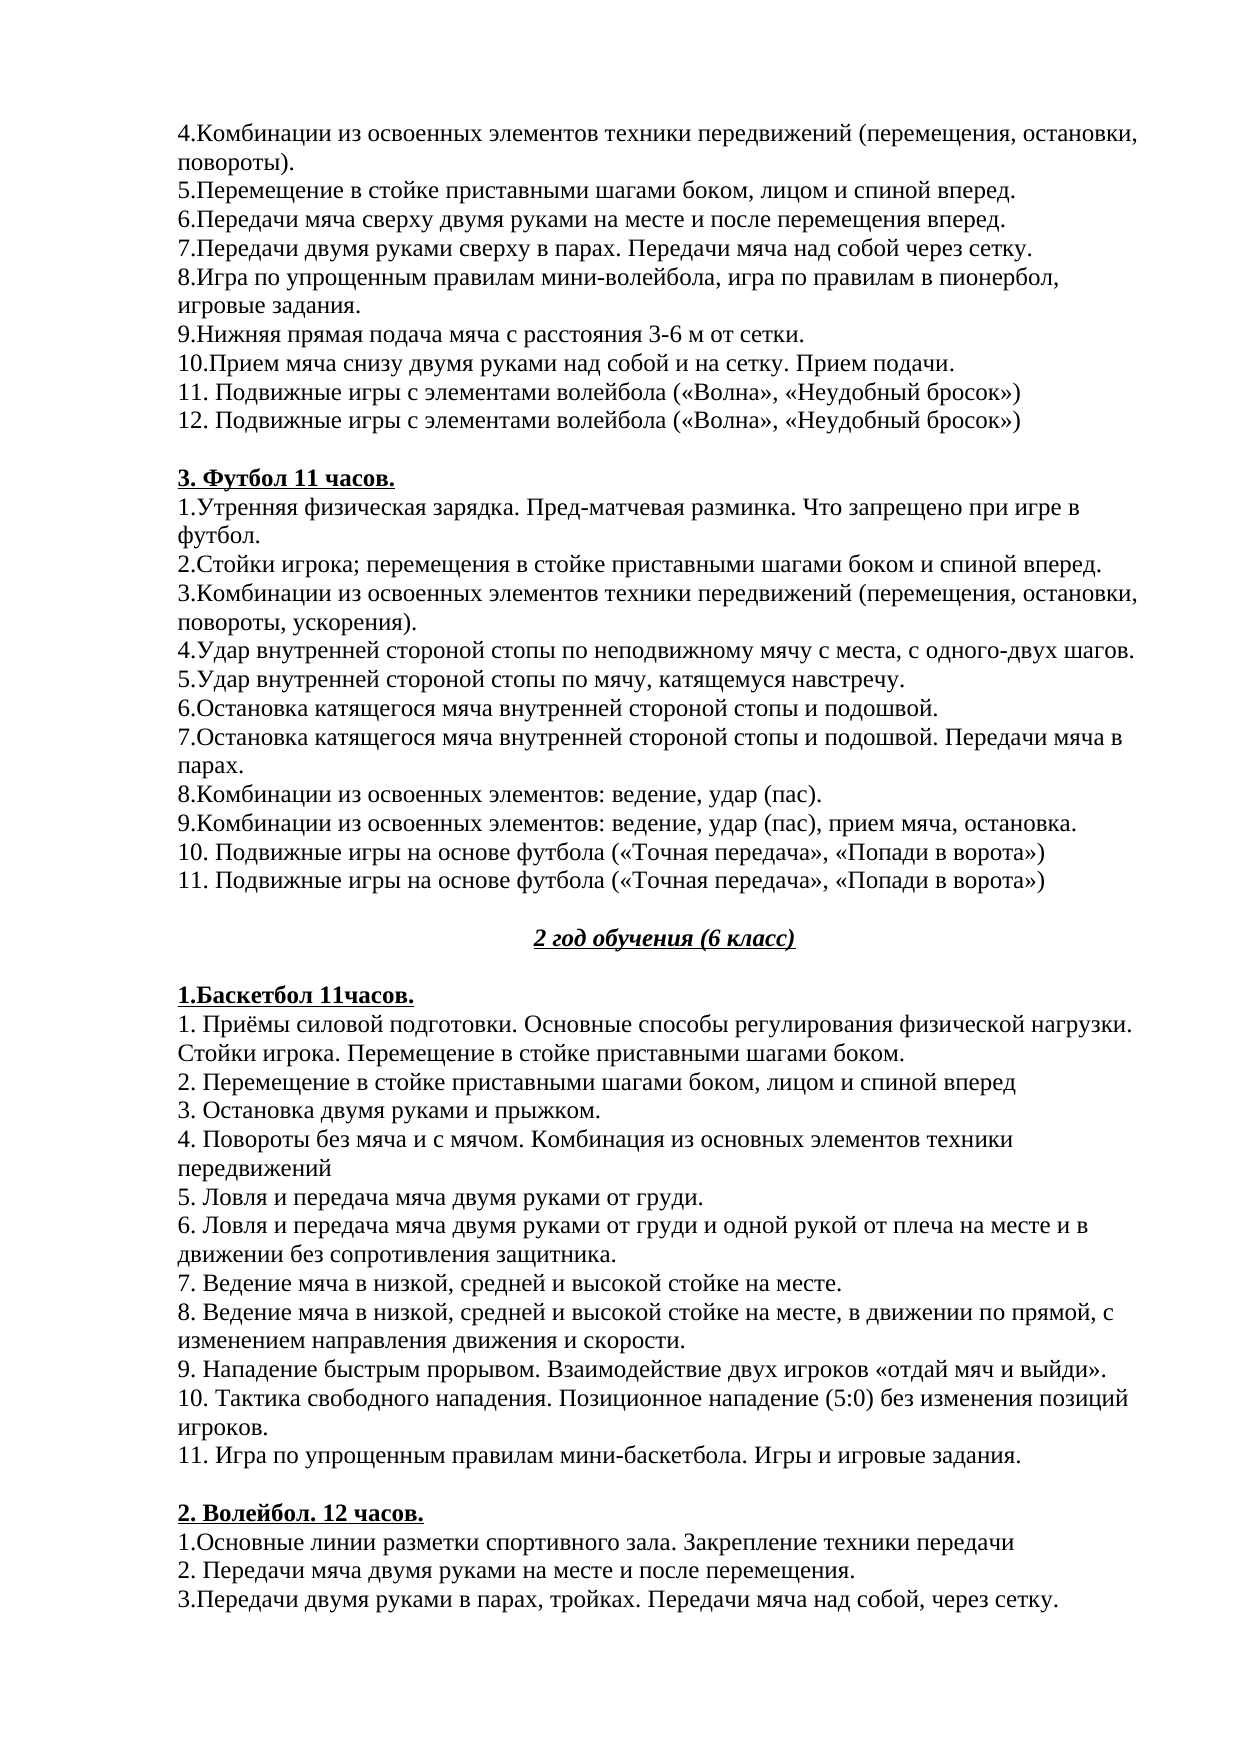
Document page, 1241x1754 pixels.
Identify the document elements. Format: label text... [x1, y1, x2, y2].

text 11. Игра по упрощенным правилам мини-баскетбола. Игры и игровые задания. [177, 1441, 1152, 1469]
text 4. Повороты без мяча и с мячом. Комбинация из основных элементов техники передвижений [177, 1124, 1152, 1182]
text 1. Приёмы силовой подготовки. Основные способы регулирования физической нагрузки. Стойки игрока. Перемещение в стойке приставными шагами боком. [177, 1009, 1152, 1067]
text 9.Комбинации из освоенных элементов: ведение, удар (пас), прием мяча, остановка. [177, 808, 1152, 837]
text 2 год обучения (6 класс) [177, 923, 1152, 952]
text 11. Подвижные игры с элементами волейбола («Волна», «Неудобный бросок») [177, 377, 1152, 406]
text 5. Ловля и передача мяча двумя руками от груди. [177, 1182, 1152, 1211]
text 6.Остановка катящегося мяча внутренней стороной стопы и подошвой. [177, 693, 1152, 722]
text 3. Остановка двумя руками и прыжком. [177, 1096, 1152, 1124]
text 9.Нижняя прямая подача мяча с расстояния 3-6 м от сетки. [177, 319, 1152, 348]
text 9. Нападение быстрым прорывом. Взаимодействие двух игроков «отдай мяч и выйди». [177, 1354, 1152, 1383]
text 11. Подвижные игры на основе футбола («Точная передача», «Попади в ворота») [177, 866, 1152, 894]
text 4.Удар внутренней стороной стопы по неподвижному мячу с места, с одного-двух шагов. [177, 636, 1152, 664]
text 10. Тактика свободного нападения. Позиционное нападение (5:0) без изменения позиций игроков. [177, 1383, 1152, 1441]
text 2. Перемещение в стойке приставными шагами боком, лицом и спиной вперед [177, 1067, 1152, 1096]
text 2.Стойки игрока; перемещения в стойке приставными шагами боком и спиной вперед. [177, 549, 1152, 578]
text 3.Передачи двумя руками в парах, тройках. Передачи мяча над собой, через сетку. [177, 1584, 1152, 1613]
text 12. Подвижные игры с элементами волейбола («Волна», «Неудобный бросок») [177, 406, 1152, 434]
text 8. Ведение мяча в низкой, средней и высокой стойке на месте, в движении по прямой, с изменением направления движения и скорости. [177, 1297, 1152, 1354]
text 2. Передачи мяча двумя руками на месте и после перемещения. [177, 1556, 1152, 1584]
text 3. Футбол 11 часов. [177, 463, 1152, 492]
text 10.Прием мяча снизу двумя руками над собой и на сетку. Прием подачи. [177, 348, 1152, 377]
text 3.Комбинации из освоенных элементов техники передвижений (перемещения, остановки, повороты, ускорения). [177, 578, 1152, 636]
text 7. Ведение мяча в низкой, средней и высокой стойке на месте. [177, 1268, 1152, 1297]
text 7.Передачи двумя руками сверху в парах. Передачи мяча над собой через сетку. [177, 233, 1152, 262]
text 5.Удар внутренней стороной стопы по мячу, катящемуся навстречу. [177, 664, 1152, 693]
text 1.Баскетбол 11часов. [177, 981, 1152, 1009]
text 1.Утренняя физическая зарядка. Пред-матчевая разминка. Что запрещено при игре в футбол. [177, 492, 1152, 549]
text 1.Основные линии разметки спортивного зала. Закрепление техники передачи [177, 1527, 1152, 1556]
text 2. Волейбол. 12 часов. [177, 1498, 1152, 1527]
text 7.Остановка катящегося мяча внутренней стороной стопы и подошвой. Передачи мяча в парах. [177, 722, 1152, 779]
text 6.Передачи мяча сверху двумя руками на месте и после перемещения вперед. [177, 204, 1152, 233]
text 5.Перемещение в стойке приставными шагами боком, лицом и спиной вперед. [177, 176, 1152, 204]
text 10. Подвижные игры на основе футбола («Точная передача», «Попади в ворота») [177, 837, 1152, 866]
text 6. Ловля и передача мяча двумя руками от груди и одной рукой от плеча на месте и в движении без сопротивления защитника. [177, 1211, 1152, 1268]
text 8.Игра по упрощенным правилам мини-волейбола, игра по правилам в пионербол, игровые задания. [177, 262, 1152, 319]
text 4.Комбинации из освоенных элементов техники передвижений (перемещения, остановки, повороты). [177, 118, 1152, 176]
text 8.Комбинации из освоенных элементов: ведение, удар (пас). [177, 779, 1152, 808]
